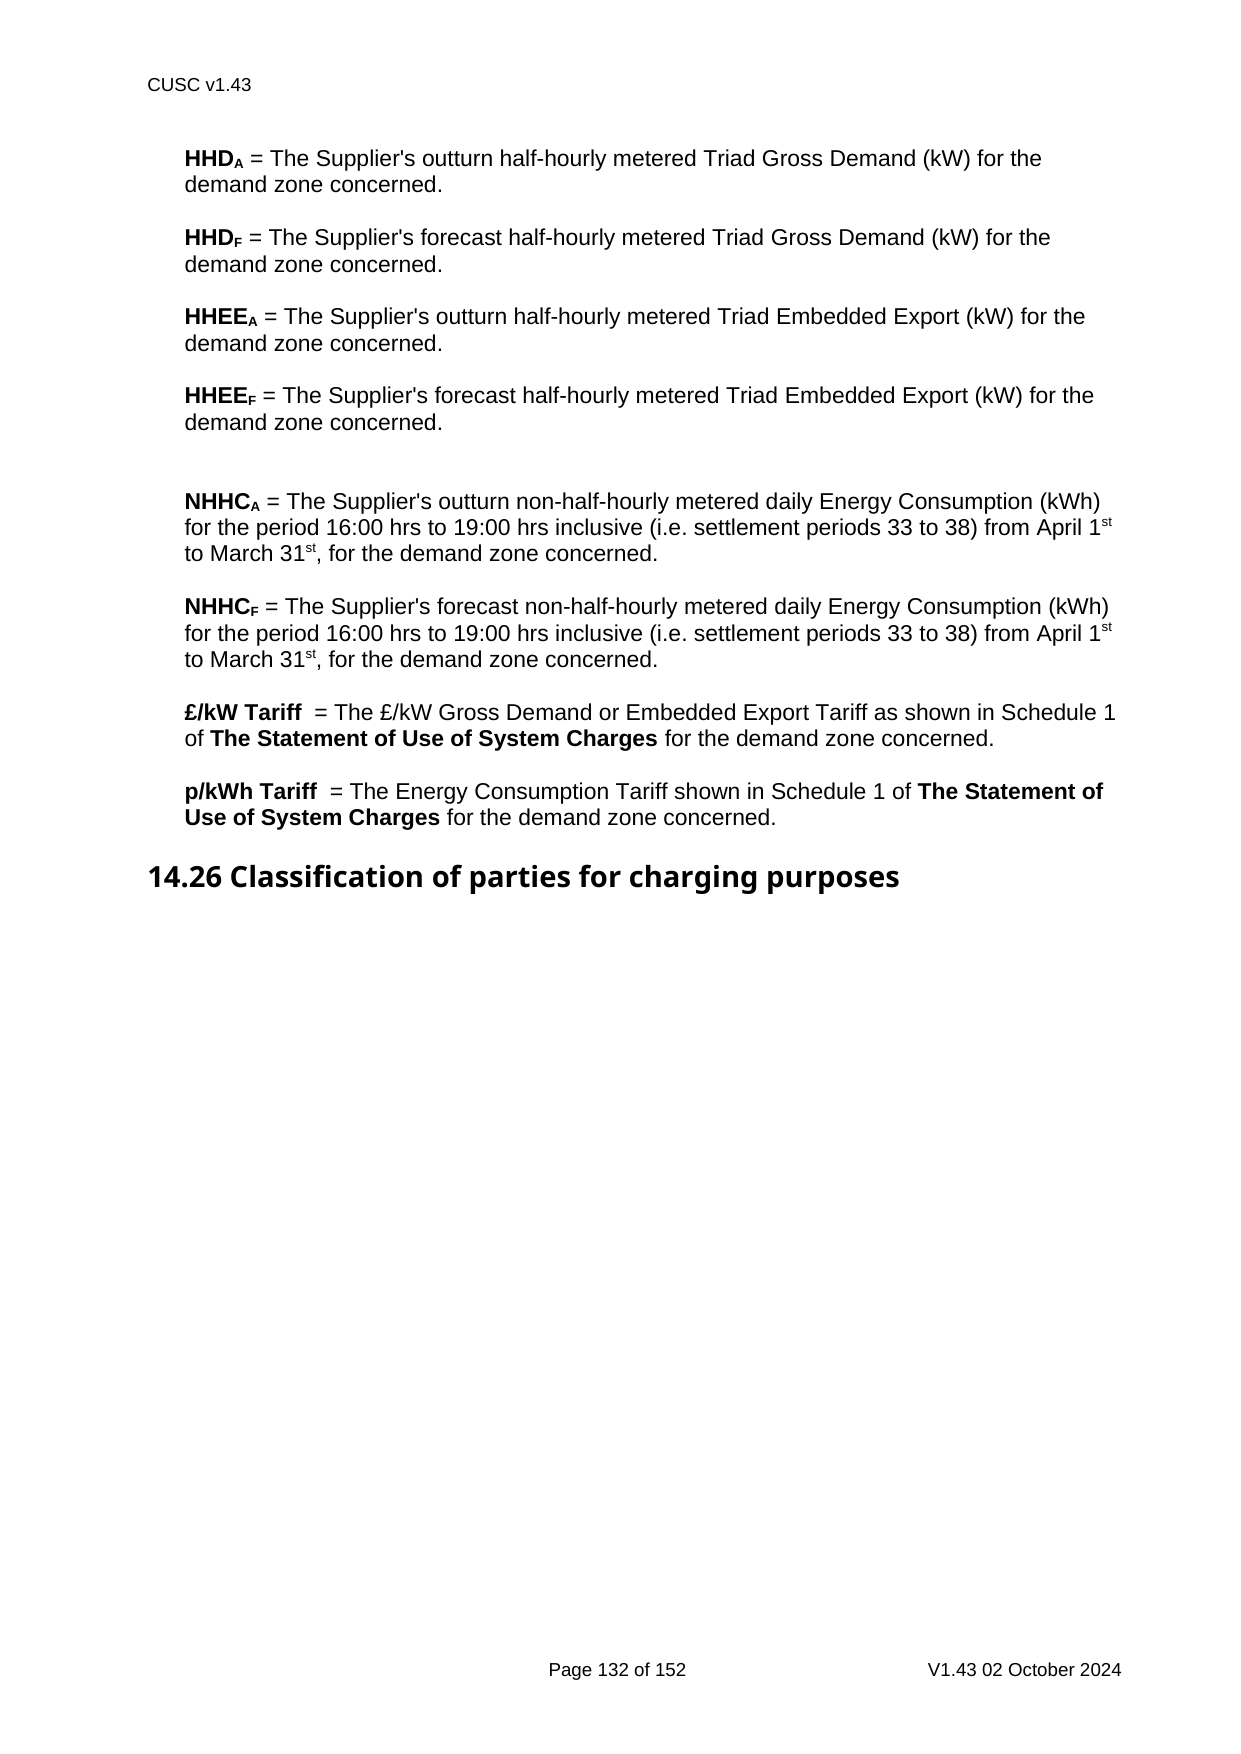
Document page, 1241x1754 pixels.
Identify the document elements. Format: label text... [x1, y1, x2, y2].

text NHHCF = The Supplier's forecast non-half-hourly metered daily Energy Consumption (kWh) for the period 16:00 hrs to 19:00 hrs inclusive (i.e. settlement periods 33 to 38) from April 1st to March 31st, for the demand zone concerned. [184, 593, 1121, 672]
text p/kWh Tariff = The Energy Consumption Tariff shown in Schedule 1 of The Statement of Use of System Charges for the demand zone concerned. [184, 778, 1121, 830]
text HHEEF = The Supplier's forecast half-hourly metered Triad Embedded Export (kW) for the demand zone concerned. [184, 382, 1121, 435]
subtitle 14.26 Classification of parties for charging purposes [147, 857, 1121, 896]
text HHDA = The Supplier's outturn half-hourly metered Triad Gross Demand (kW) for the demand zone concerned. [184, 145, 1121, 198]
text HHDF = The Supplier's forecast half-hourly metered Triad Gross Demand (kW) for the demand zone concerned. [184, 224, 1121, 277]
text £/kW Tariff = The £/kW Gross Demand or Embedded Export Tariff as shown in Schedule 1 of The Statement of Use of System Charges for the demand zone concerned. [184, 698, 1121, 751]
text HHEEA = The Supplier's outturn half-hourly metered Triad Embedded Export (kW) for the demand zone concerned. [184, 303, 1121, 356]
text NHHCA = The Supplier's outturn non-half-hourly metered daily Energy Consumption (kWh) for the period 16:00 hrs to 19:00 hrs inclusive (i.e. settlement periods 33 to 38) from April 1st to March 31st, for the demand zone concerned. [184, 488, 1121, 567]
